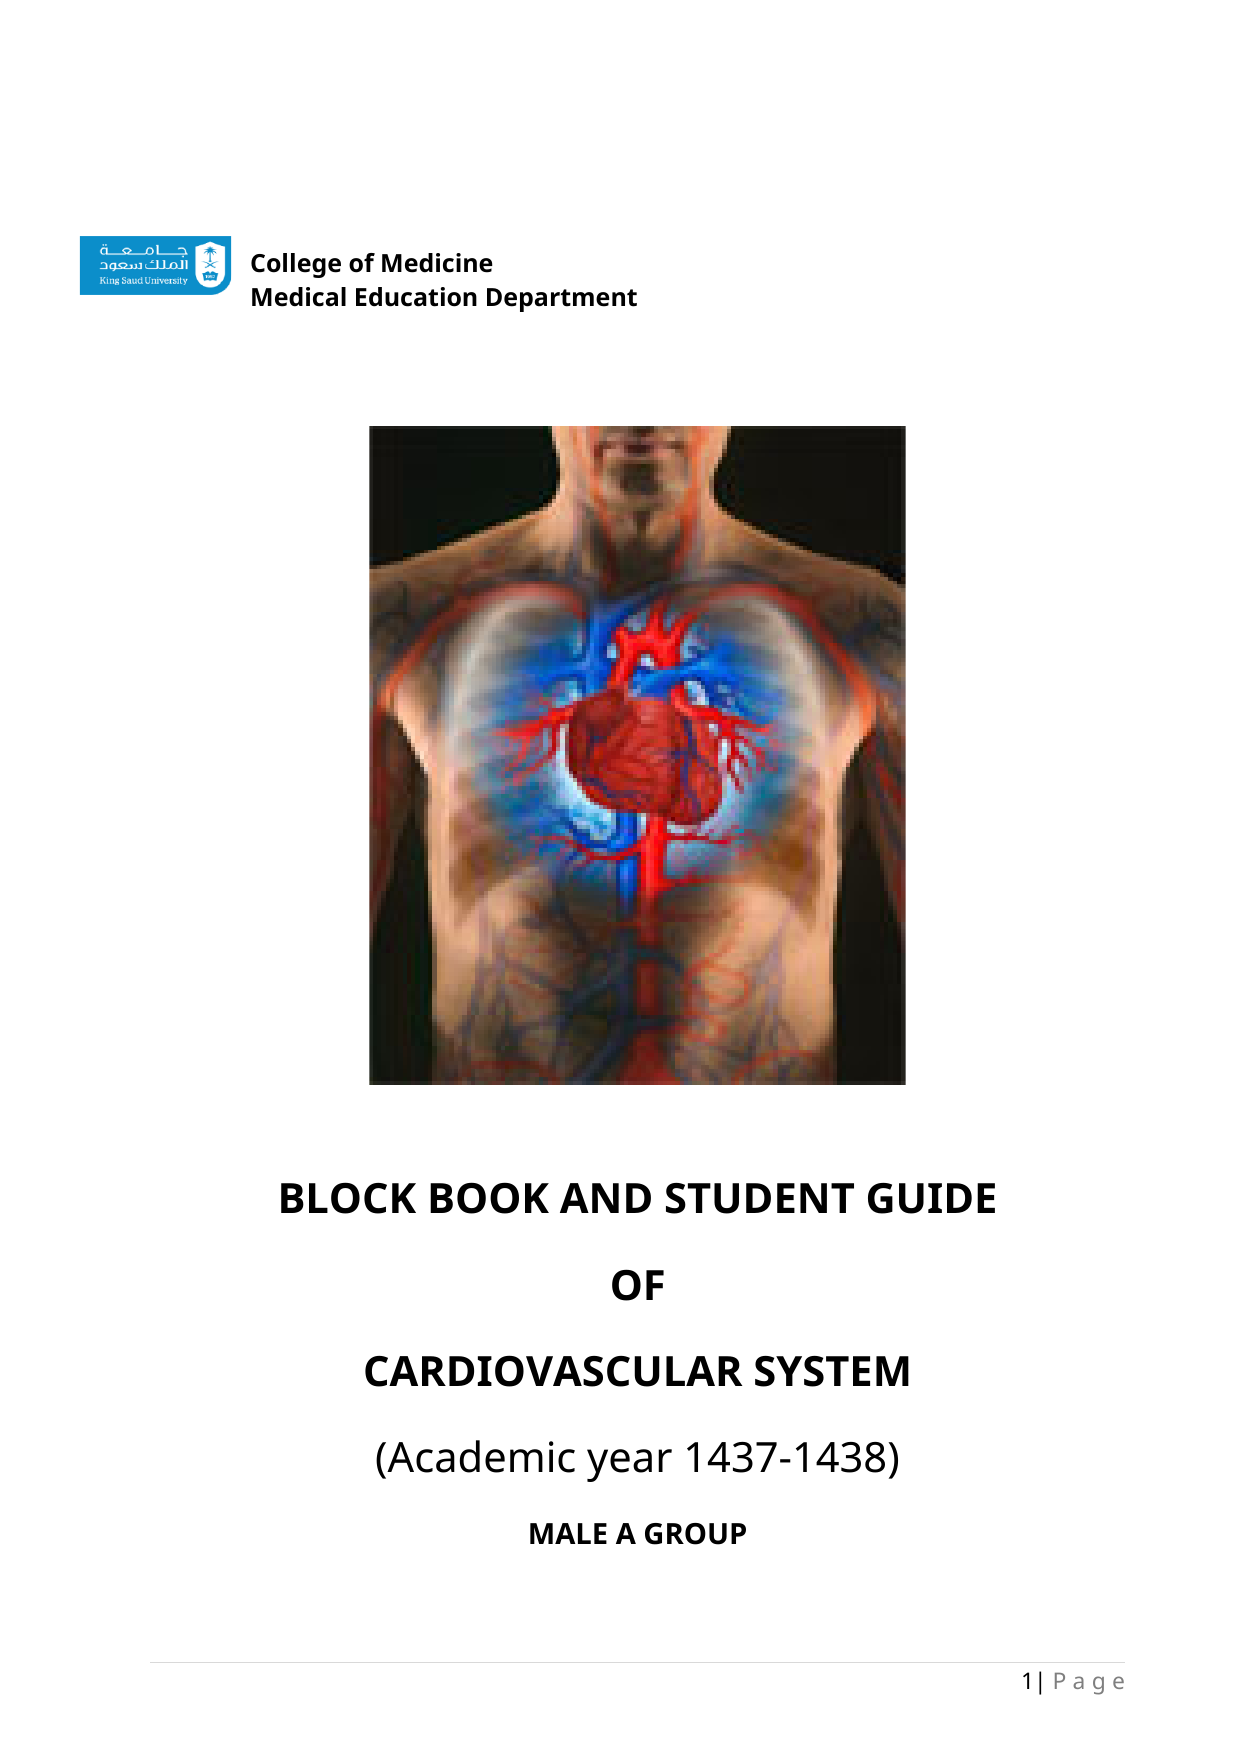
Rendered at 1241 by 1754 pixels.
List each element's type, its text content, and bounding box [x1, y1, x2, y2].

text MALE A GROUP [150, 1513, 1125, 1553]
text CARDIOVASCULAR SYSTEM [150, 1341, 1125, 1398]
picture [196, 243, 225, 287]
picture [110, 263, 130, 270]
text BLOCK BOOK AND STUDENT GUIDE [150, 1169, 1125, 1226]
picture [110, 279, 118, 284]
picture [369, 426, 906, 1085]
picture [122, 279, 133, 283]
text College of Medicine [232, 245, 1125, 279]
text Medical Education Department [150, 279, 1125, 313]
picture [106, 248, 144, 255]
picture [217, 281, 232, 295]
text (Academic year 1437-1438) [150, 1427, 1125, 1484]
picture [157, 245, 186, 256]
text OF [150, 1255, 1125, 1312]
picture [155, 279, 171, 283]
